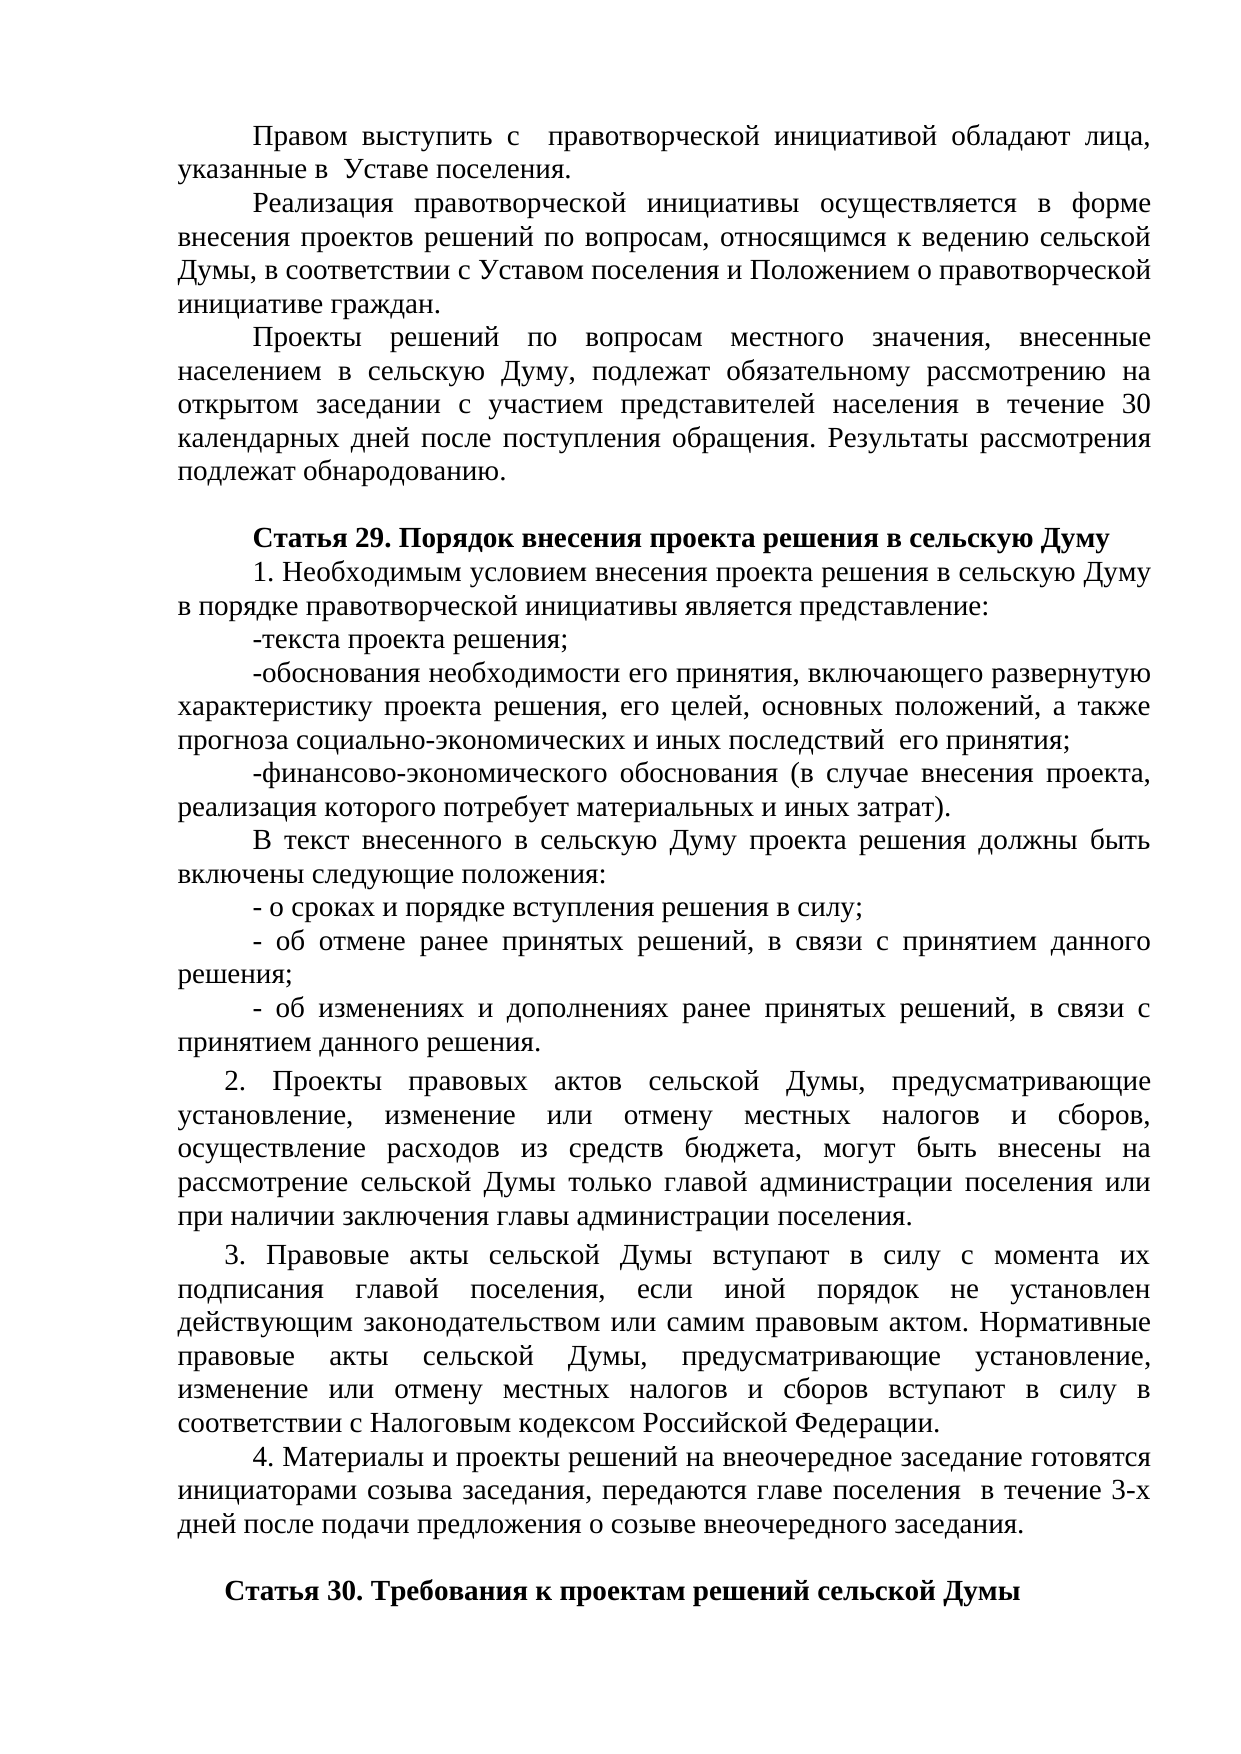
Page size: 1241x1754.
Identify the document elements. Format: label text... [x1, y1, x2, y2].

text 1. Необходимым условием внесения проекта решения в сельскую Думу в порядке правотворческой инициативы является представление: [177, 554, 1152, 621]
text - об отмене ранее принятых решений, в связи с принятием данного решения; [177, 923, 1152, 990]
text -обоснования необходимости его принятия, включающего развернутую характеристику проекта решения, его целей, основных положений, а также прогноза социально-экономических и иных последствий его принятия; [177, 655, 1152, 755]
text - о сроках и порядке вступления решения в силу; [177, 889, 1152, 923]
list 3. Правовые акты сельской Думы вступают в силу с момента их подписания главой поселения, если иной порядок не установлен действующим законодательством или самим правовым актом. Нормативные правовые акты сельской Думы, предусматривающие установление, изменение или отмену местных налогов и сборов вступают в силу в соответствии с Налоговым кодексом Российской Федерации. [177, 1237, 1152, 1439]
text Правом выступить с правотворческой инициативой обладают лица, указанные в Уставе поселения. [177, 118, 1152, 185]
text -текста проекта решения; [177, 621, 1152, 655]
text 4. Материалы и проекты решений на внеочередное заседание готовятся инициаторами созыва заседания, передаются главе поселения в течение 3-х дней после подачи предложения о созыве внеочередного заседания. [177, 1439, 1152, 1539]
text Статья 29. Порядок внесения проекта решения в сельскую Думу [177, 521, 1152, 554]
list 2. Проекты правовых актов сельской Думы, предусматривающие установление, изменение или отмену местных налогов и сборов, осуществление расходов из средств бюджета, могут быть внесены на рассмотрение сельской Думы только главой администрации поселения или при наличии заключения главы администрации поселения. [177, 1063, 1152, 1231]
text - об изменениях и дополнениях ранее принятых решений, в связи с принятием данного решения. [177, 990, 1152, 1057]
text -финансово-экономического обоснования (в случае внесения проекта, реализация которого потребует материальных и иных затрат). [177, 755, 1152, 822]
text Реализация правотворческой инициативы осуществляется в форме внесения проектов решений по вопросам, относящимся к ведению сельской Думы, в соответствии с Уставом поселения и Положением о правотворческой инициативе граждан. [177, 185, 1152, 319]
text Статья 30. Требования к проектам решений сельской Думы [177, 1573, 1152, 1606]
text Проекты решений по вопросам местного значения, внесенные населением в сельскую Думу, подлежат обязательному рассмотрению на открытом заседании с участием представителей населения в течение 30 календарных дней после поступления обращения. Результаты рассмотрения подлежат обнародованию. [177, 319, 1152, 487]
text В текст внесенного в сельскую Думу проекта решения должны быть включены следующие положения: [177, 822, 1152, 889]
